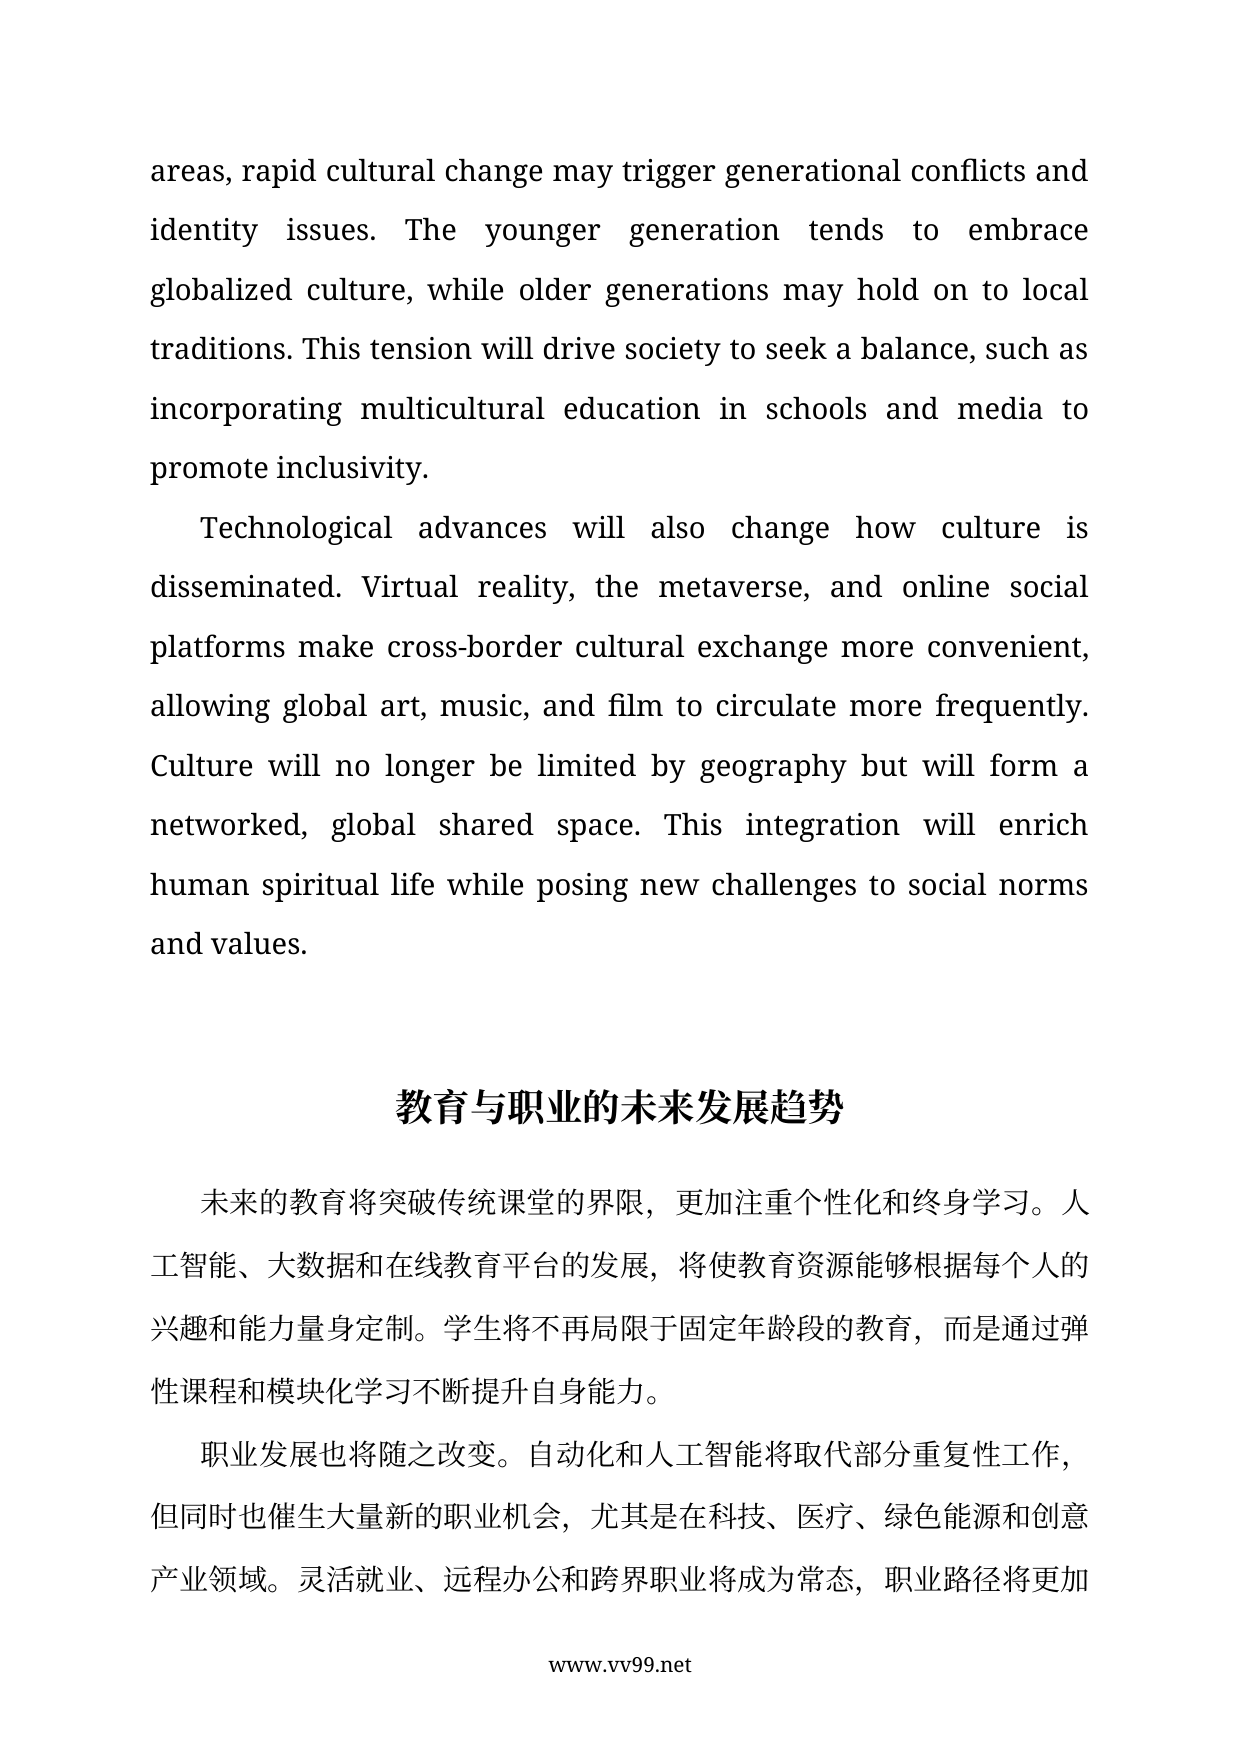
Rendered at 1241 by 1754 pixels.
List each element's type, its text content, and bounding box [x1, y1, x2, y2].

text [150, 150, 1090, 487]
text Technological advances will also change how culture is disseminated. Virtual reality, the metaverse, and online social platforms make cross-border cultural exchange more convenient, allowing global art, music, and film to circulate more frequently. Culture will no longer be limited by geography but will form a networked, global shared space. This integration will enrich human spiritual life while posing new challenges to social norms and values. [150, 507, 1090, 963]
text 未来的教育将突破传统课堂的界限，更加注重个性化和终身学习。人工智能、大数据和在线教育平台的发展，将使教育资源能够根据每个人的兴趣和能力量身定制。学生将不再局限于固定年龄段的教育，而是通过弹性课程和模块化学习不断提升自身能力。 [150, 1180, 1090, 1411]
subtitle 教育与职业的未来发展趋势 [150, 1078, 1090, 1132]
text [150, 1432, 1090, 1599]
